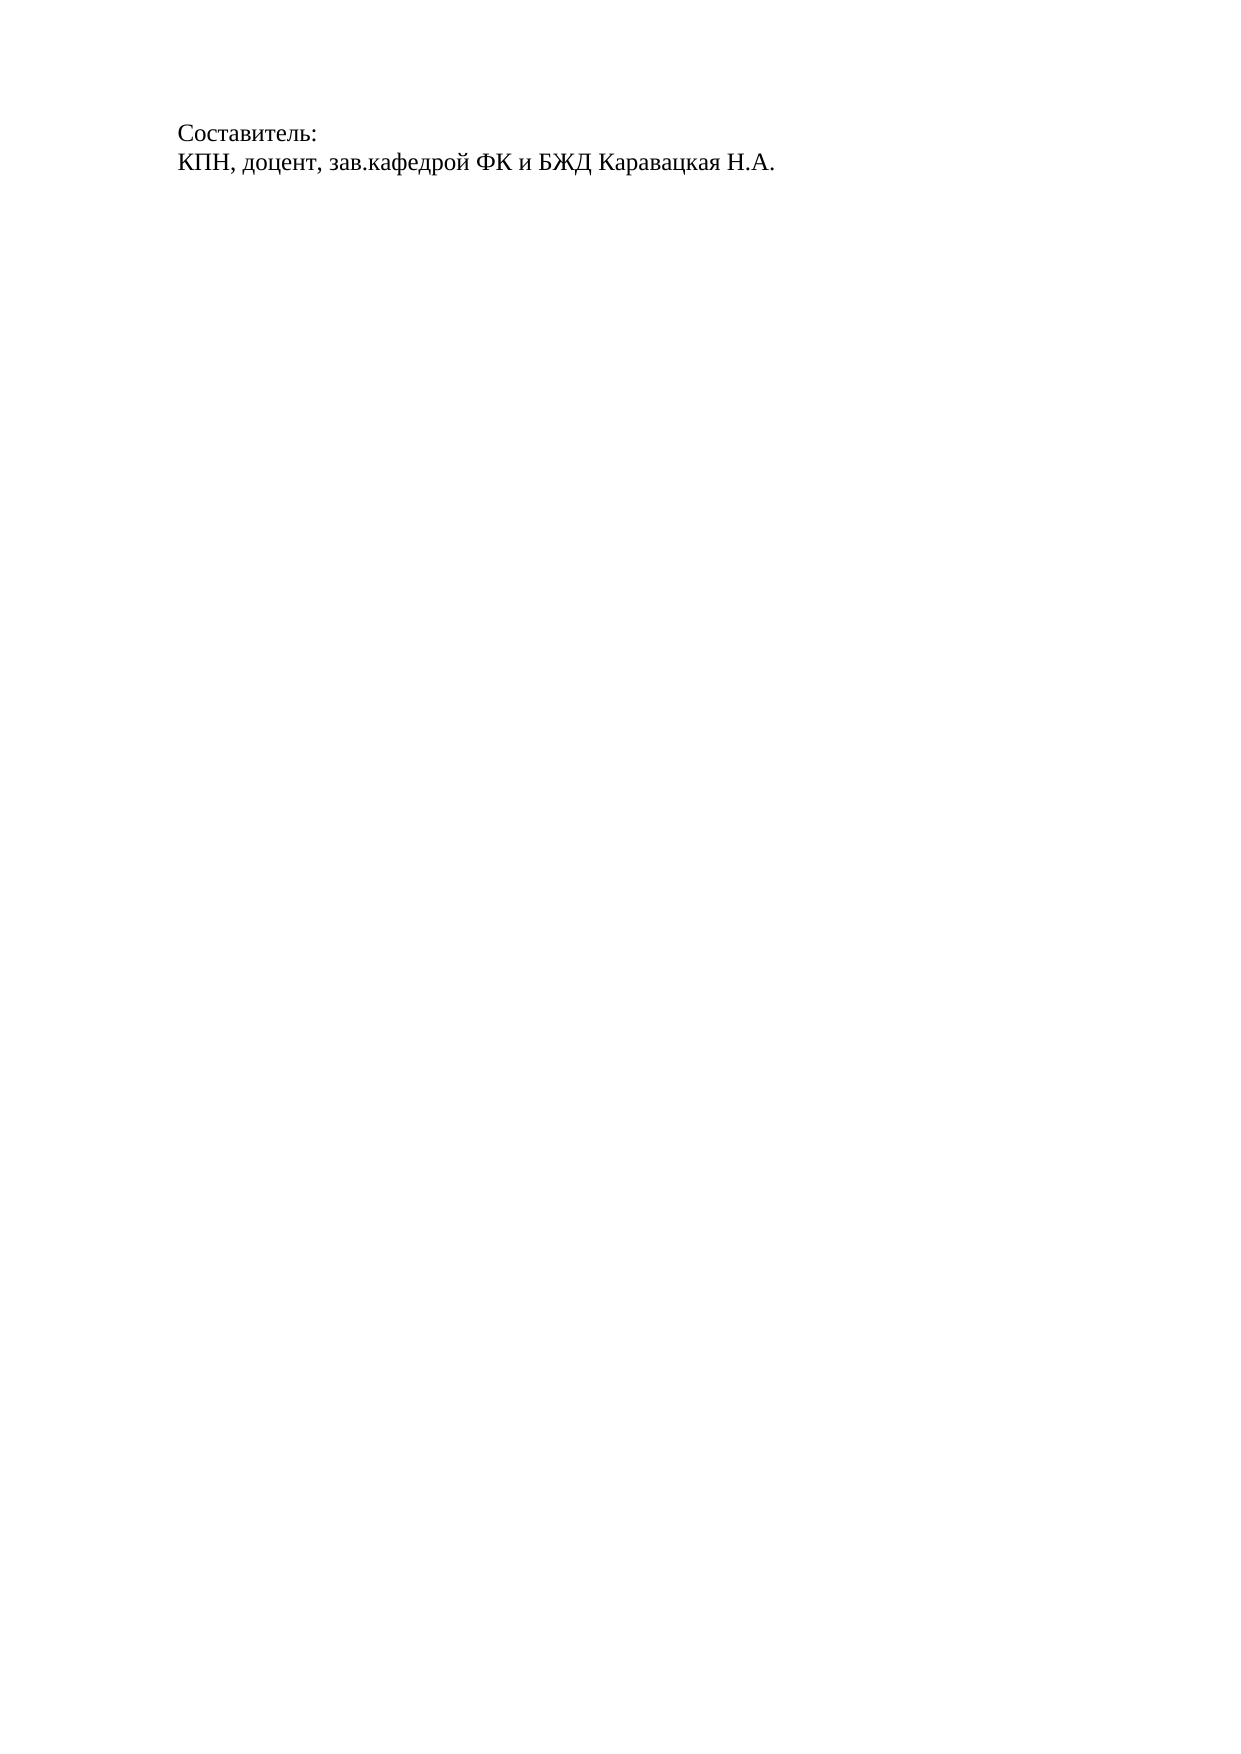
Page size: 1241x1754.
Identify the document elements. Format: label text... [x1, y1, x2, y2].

text КПН, доцент, зав.кафедрой ФК и БЖД Каравацкая Н.А. [177, 147, 1152, 176]
text Составитель: [177, 118, 1152, 147]
